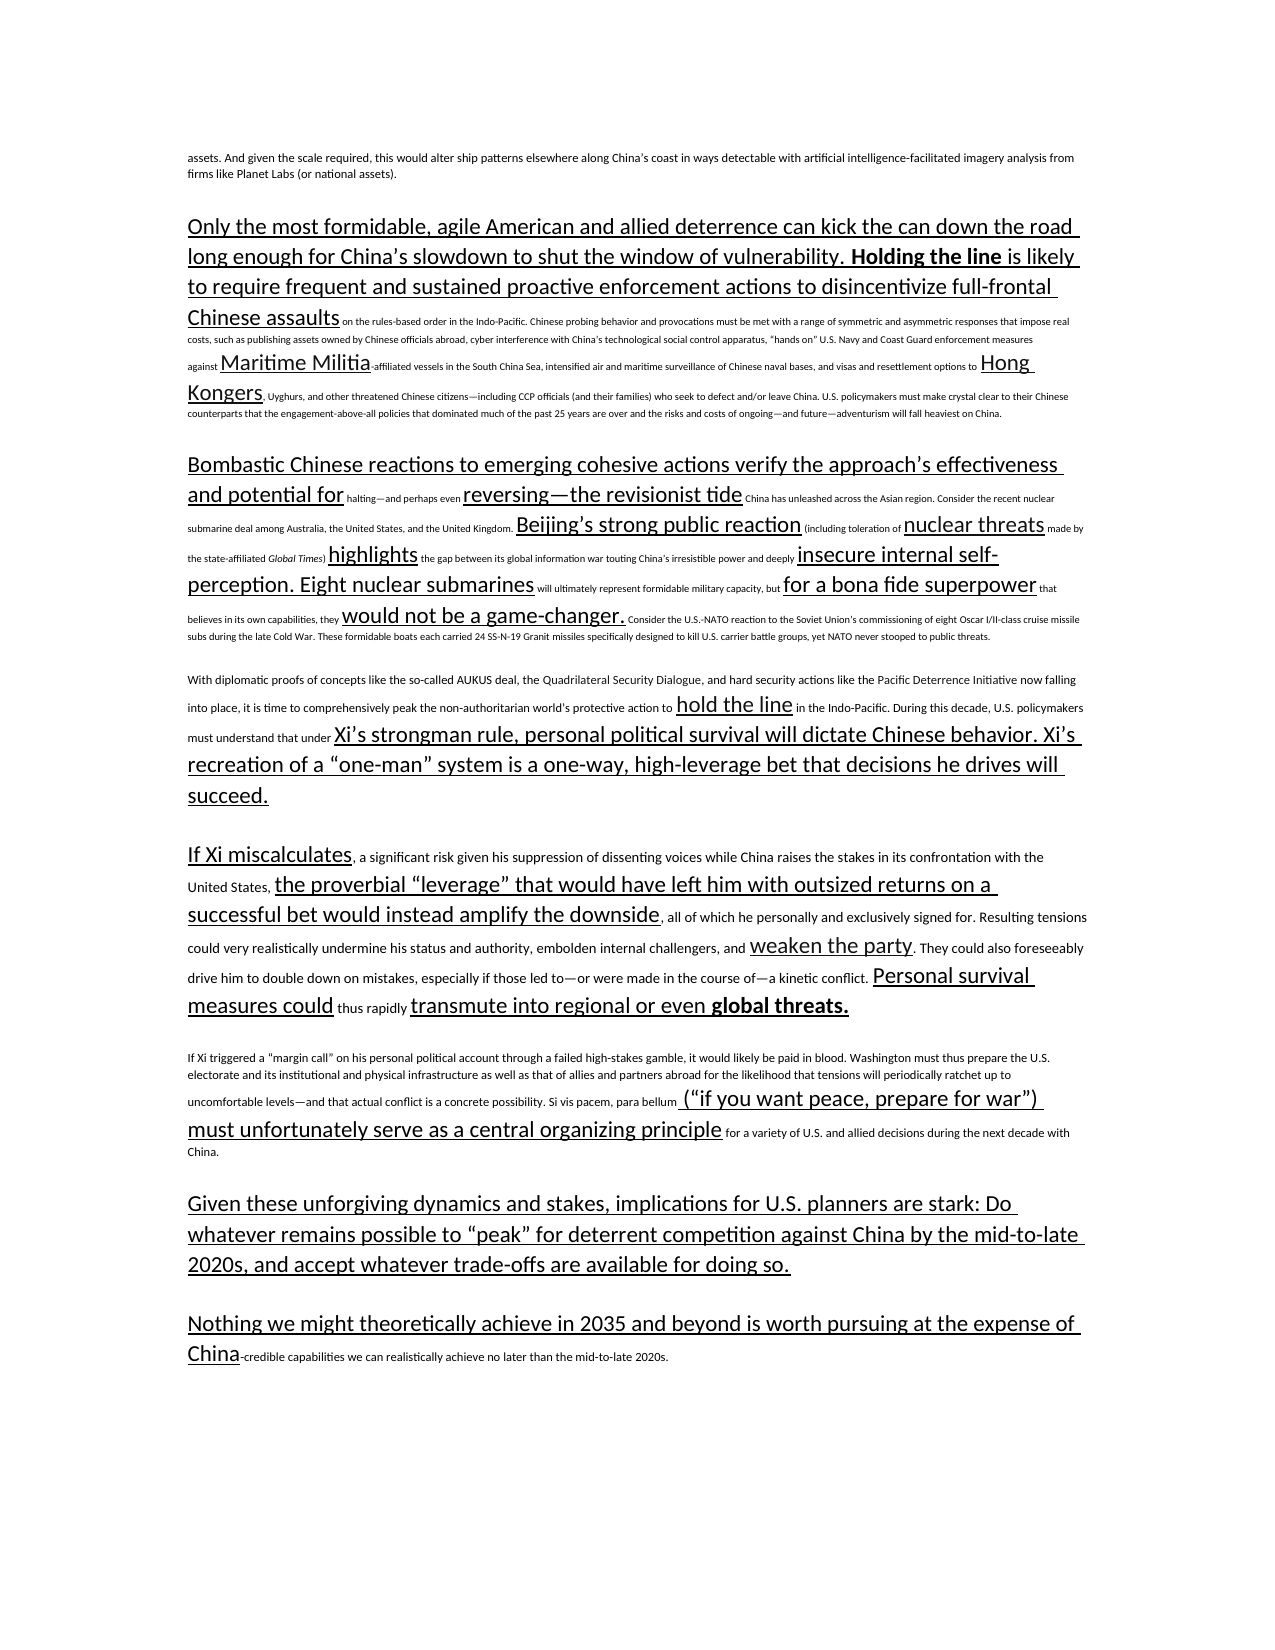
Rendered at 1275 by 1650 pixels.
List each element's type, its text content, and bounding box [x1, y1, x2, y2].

text If Xi miscalculates, a significant risk given his suppression of dissenting voices while China raises the stakes in its confrontation with the United States, the proverbial “leverage” that would have left him with outsized returns on a successful bet would instead amplify the downside, all of which he personally and exclusively signed for. Resulting tensions could very realistically undermine his status and authority, embolden internal challengers, and weaken the party. They could also foreseeably drive him to double down on mistakes, especially if those led to—or were made in the course of—a kinetic conflict. Personal survival measures could thus rapidly transmute into regional or even global threats. [187, 840, 1087, 1019]
text Bombastic Chinese reactions to emerging cohesive actions verify the approach’s effectiveness and potential for halting—and perhaps even reversing—the revisionist tide China has unleashed across the Asian region. Consider the recent nuclear submarine deal among Australia, the United States, and the United Kingdom. Beijing’s strong public reaction (including toleration of nuclear threats made by the state-affiliated Global Times) highlights the gap between its global information war touting China’s irresistible power and deeply insecure internal self-perception. Eight nuclear submarines will ultimately represent formidable military capacity, but for a bona fide superpower that believes in its own capabilities, they would not be a game-changer. Consider the U.S.-NATO reaction to the Soviet Union’s commissioning of eight Oscar I/II-class cruise missile subs during the late Cold War. These formidable boats each carried 24 SS-N-19 Granit missiles specifically designed to kill U.S. carrier battle groups, yet NATO never stooped to public threats. [187, 450, 1087, 642]
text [187, 150, 1087, 182]
text If Xi triggered a “margin call” on his personal political account through a failed high-stakes gamble, it would likely be paid in blood. Washington must thus prepare the U.S. electorate and its institutional and physical infrastructure as well as that of allies and partners abroad for the likelihood that tensions will periodically ratchet up to uncomfortable levels—and that actual conflict is a concrete possibility. Si vis pacem, para bellum (“if you want peace, prepare for war”) must unfortunately serve as a central organizing principle for a variety of U.S. and allied decisions during the next decade with China. [187, 1051, 1087, 1159]
text Only the most formidable, agile American and allied deterrence can kick the can down the road long enough for China’s slowdown to shut the window of vulnerability. Holding the line is likely to require frequent and sustained proactive enforcement actions to disincentivize full-frontal Chinese assaults on the rules-based order in the Indo-Pacific. Chinese probing behavior and provocations must be met with a range of symmetric and asymmetric responses that impose real costs, such as publishing assets owned by Chinese officials abroad, cyber interference with China’s technological social control apparatus, “hands on” U.S. Navy and Coast Guard enforcement measures against Maritime Militia-affiliated vessels in the South China Sea, intensified air and maritime surveillance of Chinese naval bases, and visas and resettlement options to Hong Kongers, Uyghurs, and other threatened Chinese citizens—including CCP officials (and their families) who seek to defect and/or leave China. U.S. policymakers must make crystal clear to their Chinese counterparts that the engagement-above-all policies that dominated much of the past 25 years are over and the risks and costs of ongoing—and future—adventurism will fall heaviest on China. [187, 212, 1087, 420]
text Nothing we might theoretically achieve in 2035 and beyond is worth pursuing at the expense of China-credible capabilities we can realistically achieve no later than the mid-to-late 2020s. [187, 1309, 1087, 1367]
text Given these unforgiving dynamics and stakes, implications for U.S. planners are stark: Do whatever remains possible to “peak” for deterrent competition against China by the mid-to-late 2020s, and accept whatever trade-offs are available for doing so. [187, 1189, 1087, 1278]
text With diplomatic proofs of concepts like the so-called AUKUS deal, the Quadrilateral Security Dialogue, and hard security actions like the Pacific Deterrence Initiative now falling into place, it is time to comprehensively peak the non-authoritarian world’s protective action to hold the line in the Indo-Pacific. During this decade, U.S. policymakers must understand that under Xi’s strongman rule, personal political survival will dictate Chinese behavior. Xi’s recreation of a “one-man” system is a one-way, high-leverage bet that decisions he drives will succeed. [187, 673, 1087, 809]
